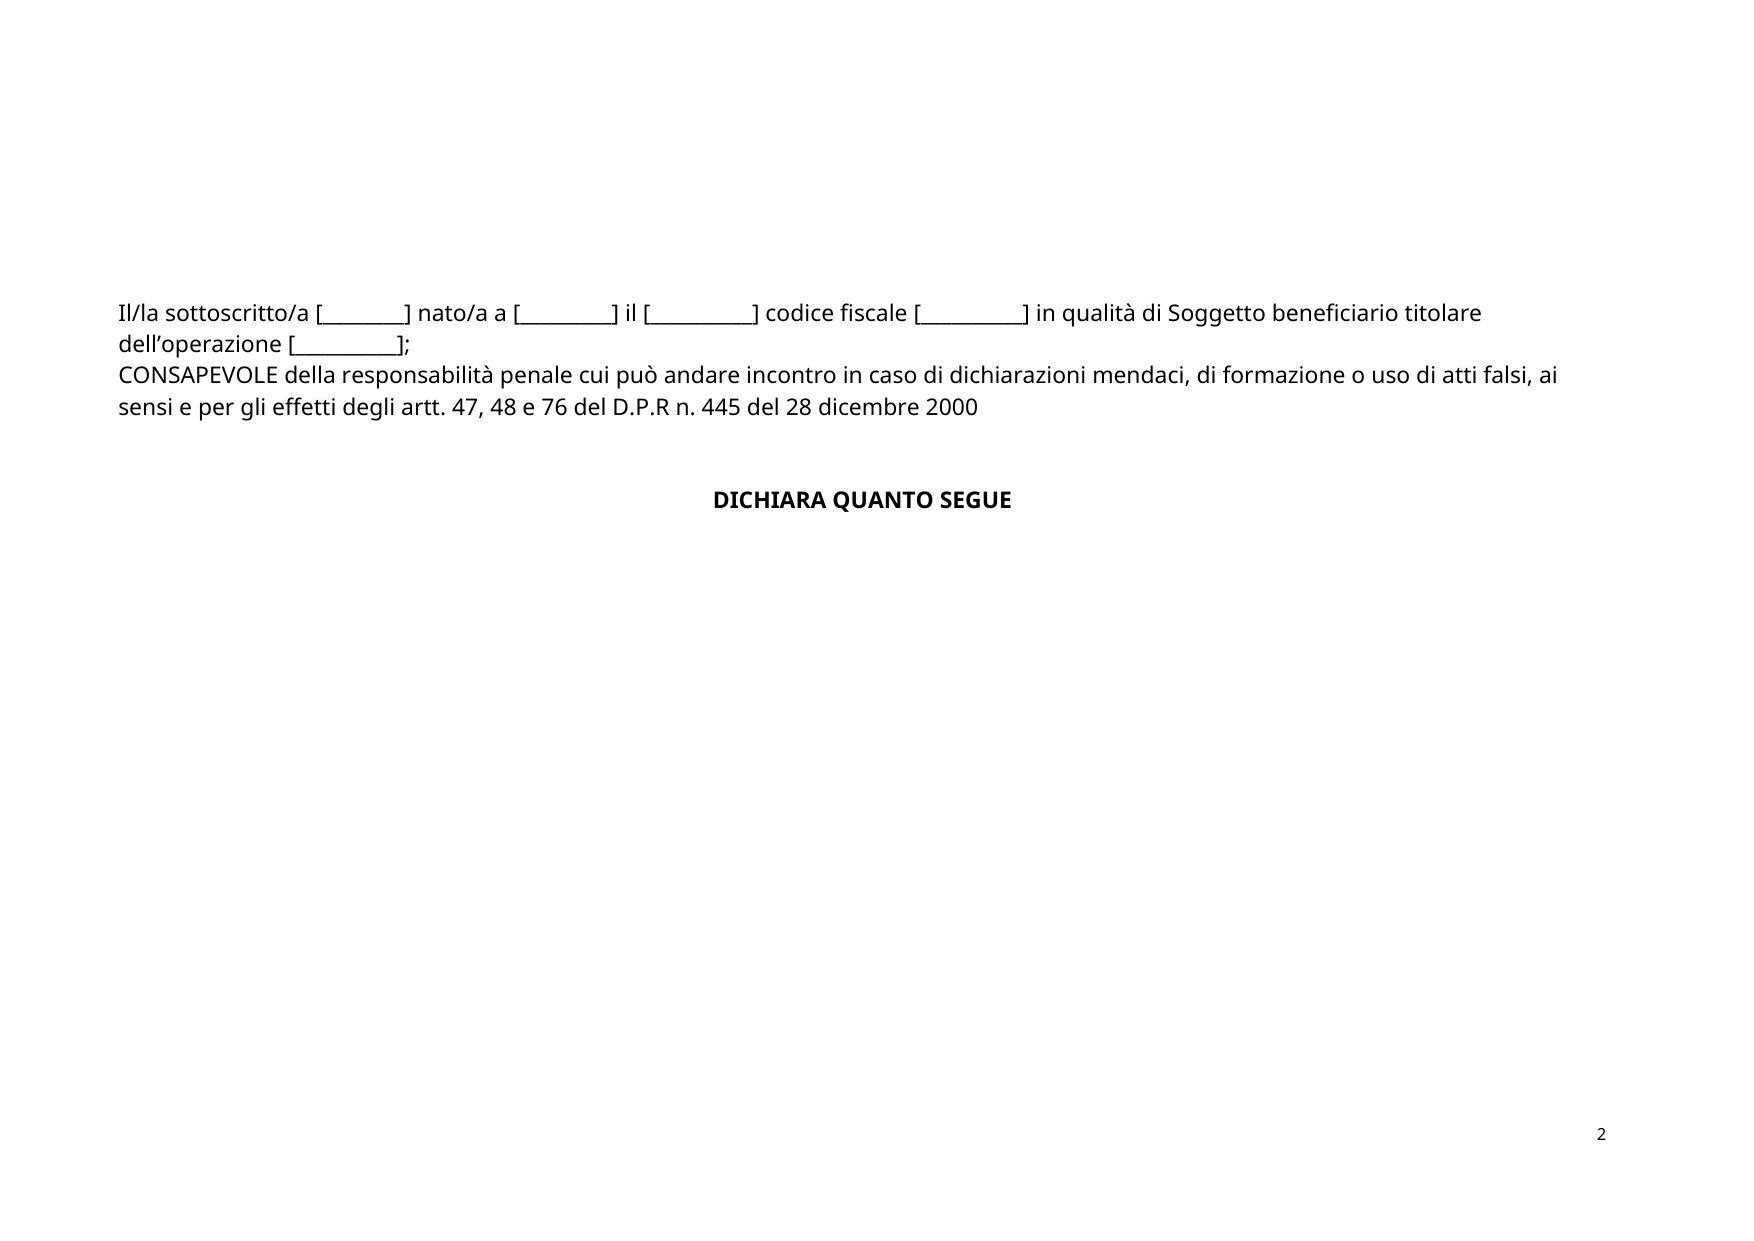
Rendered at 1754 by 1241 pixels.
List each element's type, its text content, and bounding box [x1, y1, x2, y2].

text DICHIARA QUANTO SEGUE [118, 484, 1606, 516]
text Il/la sottoscritto/a [________] nato/a a [_________] il [__________] codice fiscale [__________] in qualità di Soggetto beneficiario titolare dell’operazione [__________]; [118, 297, 1606, 359]
text CONSAPEVOLE della responsabilità penale cui può andare incontro in caso di dichiarazioni mendaci, di formazione o uso di atti falsi, ai sensi e per gli effetti degli artt. 47, 48 e 76 del D.P.R n. 445 del 28 dicembre 2000 [118, 359, 1606, 422]
